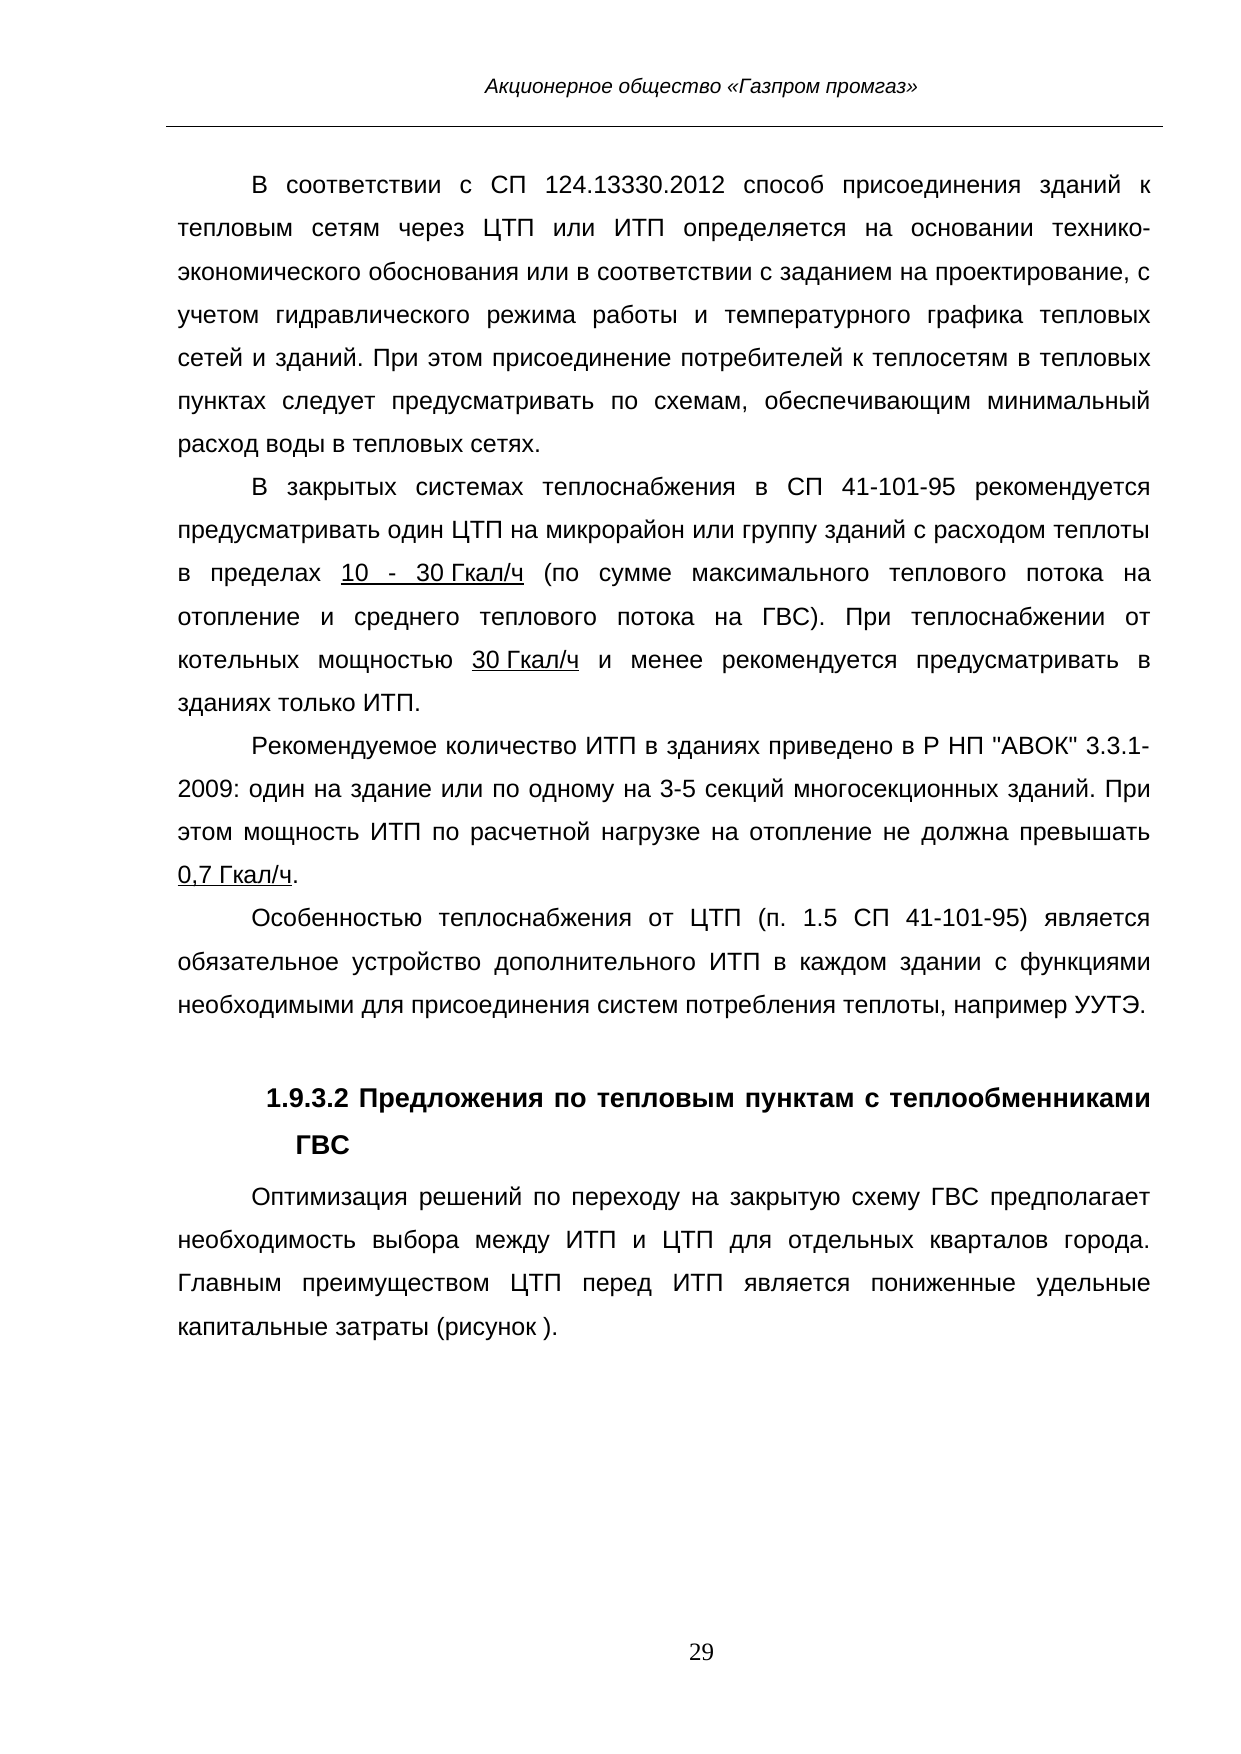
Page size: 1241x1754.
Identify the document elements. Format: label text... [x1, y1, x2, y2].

text Оптимизация решений по переходу на закрытую схему ГВС предполагает необходимость выбора между ИТП и ЦТП для отдельных кварталов города. Главным преимуществом ЦТП перед ИТП является пониженные удельные капитальные затраты (рисунок 10). [177, 1182, 1152, 1340]
text 1.9.3.2 Предложения по тепловым пунктам с теплообменниками ГВС [266, 1082, 1152, 1160]
text В соответствии с СП 124.13330.2012 способ присоединения зданий к тепловым сетям через ЦТП или ИТП определяется на основании технико-экономического обоснования или в соответствии с заданием на проектирование, с учетом гидравлического режима работы и температурного графика тепловых сетей и зданий. При этом присоединение потребителей к теплосетям в тепловых пунктах следует предусматривать по схемам, обеспечивающим минимальный расход воды в тепловых сетях. [177, 170, 1152, 458]
text Особенностью теплоснабжения от ЦТП (п. 1.5 СП 41-101-95) является обязательное устройство дополнительного ИТП в каждом здании с функциями необходимыми для присоединения систем потребления теплоты, например УУТЭ. [177, 903, 1152, 1018]
text В закрытых системах теплоснабжения в СП 41-101-95 рекомендуется предусматривать один ЦТП на микрорайон или группу зданий с расходом теплоты в пределах 10 - 30 Гкал/ч (по сумме максимального теплового потока на отопление и среднего теплового потока на ГВС). При теплоснабжении от котельных мощностью 30 Гкал/ч и менее рекомендуется предусматривать в зданиях только ИТП. [177, 472, 1152, 717]
text Рекомендуемое количество ИТП в зданиях приведено в Р НП "АВОК" 3.3.1-2009: один на здание или по одному на 3-5 секций многосекционных зданий. При этом мощность ИТП по расчетной нагрузке на отопление не должна превышать 0,7 Гкал/ч. [177, 731, 1152, 889]
